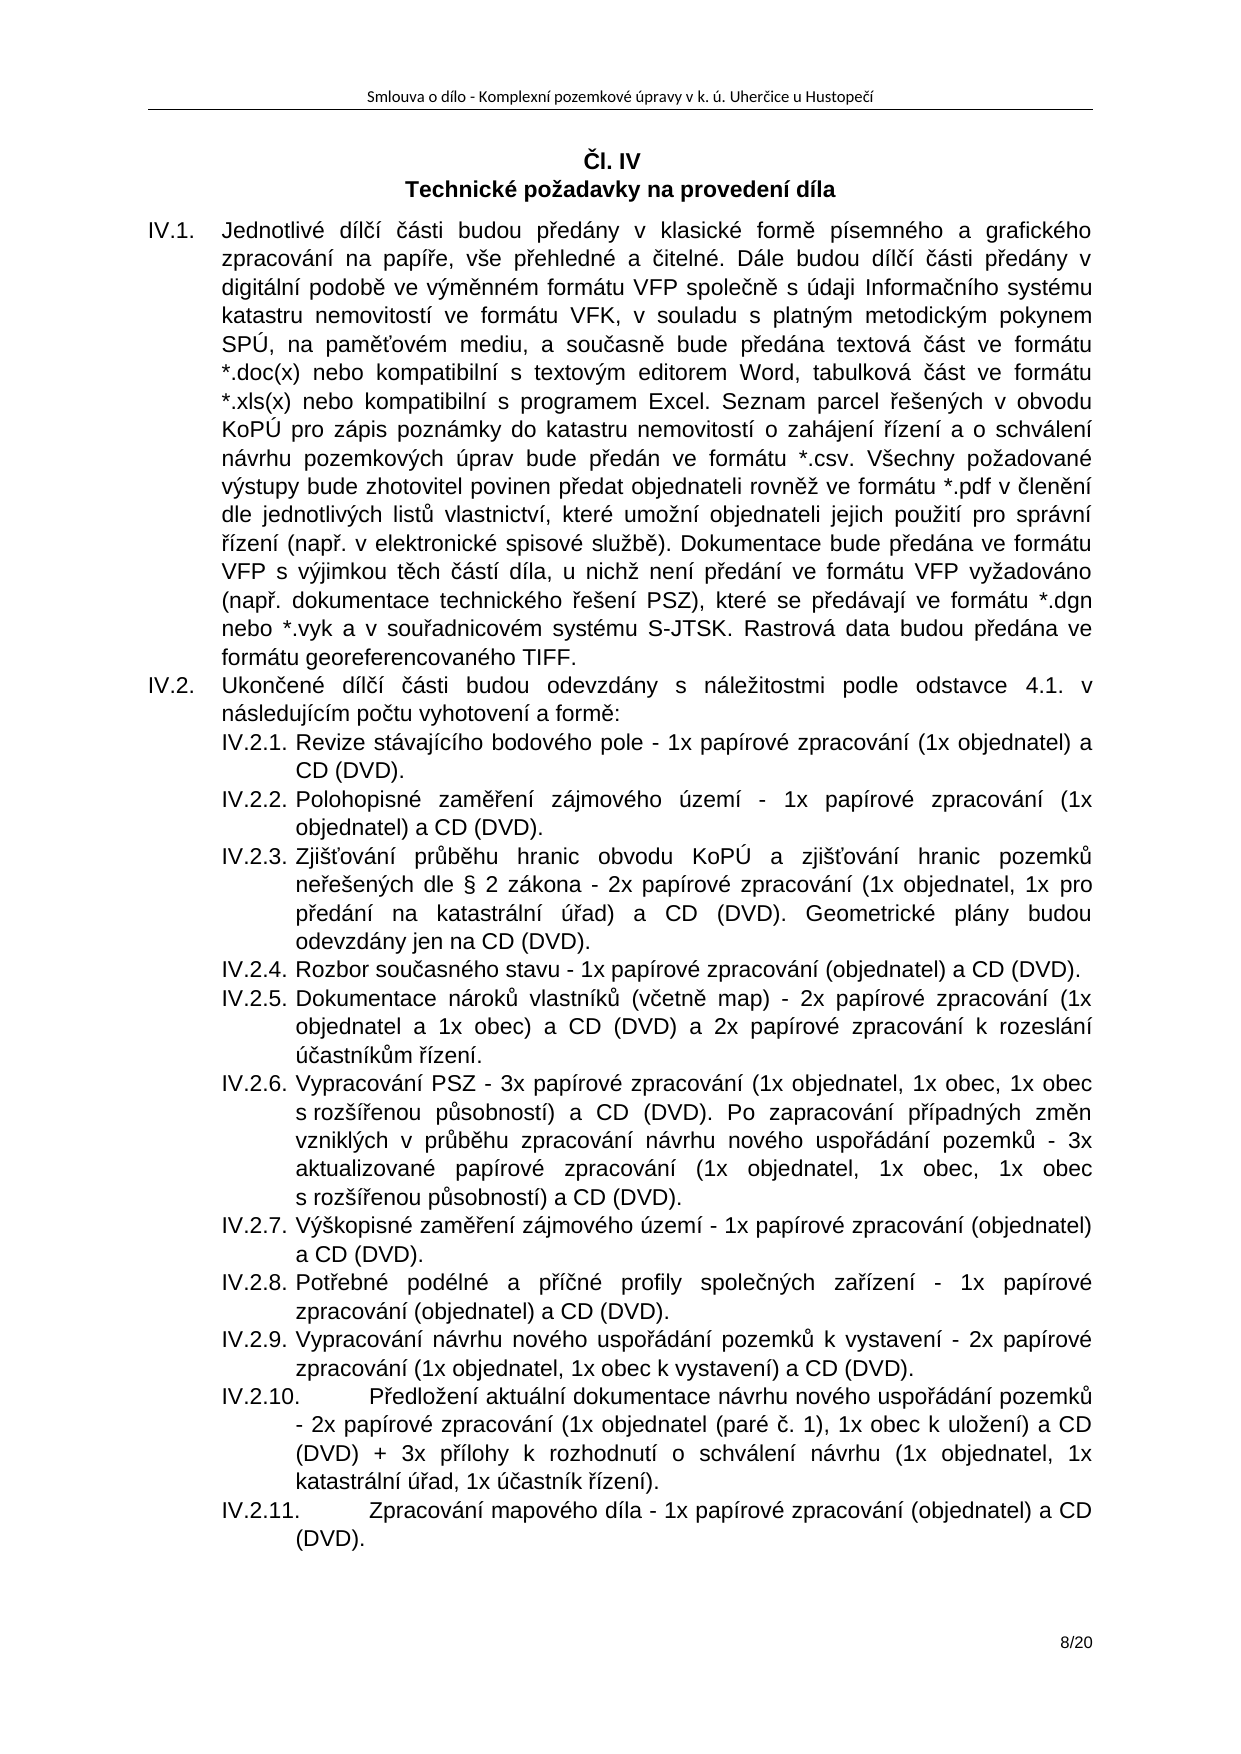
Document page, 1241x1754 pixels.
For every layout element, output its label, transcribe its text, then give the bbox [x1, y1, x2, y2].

text Polohopisné zaměření zájmového území - 1x papírové zpracování (1x objednatel) a CD (DVD). [221, 786, 1093, 841]
text Technické požadavky na provedení díla [148, 148, 1093, 202]
text Zpracování mapového díla - 1x papírové zpracování (objednatel) a CD (DVD). [221, 1497, 1093, 1551]
text Revize stávajícího bodového pole - 1x papírové zpracování (1x objednatel) a CD (DVD). [221, 729, 1093, 784]
text Výškopisné zaměření zájmového území - 1x papírové zpracování (objednatel) a CD (DVD). [221, 1212, 1093, 1267]
list Ukončené dílčí části budou odevzdány s náležitostmi podle odstavce 4.1. v následujícím počtu vyhotovení a formě: [148, 672, 1093, 727]
text Vypracování PSZ - 3x papírové zpracování (1x objednatel, 1x obec, 1x obec s rozšířenou působností) a CD (DVD). Po zapracování případných změn vzniklých v průběhu zpracování návrhu nového uspořádání pozemků - 3x aktualizované papírové zpracování (1x objednatel, 1x obec, 1x obec s rozšířenou působností) a CD (DVD). [221, 1070, 1093, 1210]
text Potřebné podélné a příčné profily společných zařízení - 1x papírové zpracování (objednatel) a CD (DVD). [221, 1269, 1093, 1324]
list Jednotlivé dílčí části budou předány v klasické formě písemného a grafického zpracování na papíře, vše přehledné a čitelné. Dále budou dílčí části předány v digitální podobě ve výměnném formátu VFP společně s údaji Informačního systému katastru nemovitostí ve formátu VFK, v souladu s platným metodickým pokynem SPÚ, na paměťovém mediu, a současně bude předána textová část ve formátu *.doc(x) nebo kompatibilní s textovým editorem Word, tabulková část ve formátu *.xls(x) nebo kompatibilní s programem Excel. Seznam parcel řešených v obvodu KoPÚ pro zápis poznámky do katastru nemovitostí o zahájení řízení a o schválení návrhu pozemkových úprav bude předán ve formátu *.csv. Všechny požadované výstupy bude zhotovitel povinen předat objednateli rovněž ve formátu *.pdf v členění dle jednotlivých listů vlastnictví, které umožní objednateli jejich použití pro správní řízení (např. v elektronické spisové službě). Dokumentace bude předána ve formátu VFP s výjimkou těch částí díla, u nichž není předání ve formátu VFP vyžadováno (např. dokumentace technického řešení PSZ), které se předávají ve formátu *.dgn nebo *.vyk a v souřadnicovém systému S-JTSK. Rastrová data budou předána ve formátu georeferencovaného TIFF. [148, 217, 1093, 670]
text Zjišťování průběhu hranic obvodu KoPÚ a zjišťování hranic pozemků neřešených dle § 2 zákona - 2x papírové zpracování (1x objednatel, 1x pro předání na katastrální úřad) a CD (DVD). Geometrické plány budou odevzdány jen na CD (DVD). [221, 843, 1093, 954]
text Předložení aktuální dokumentace návrhu nového uspořádání pozemků - 2x papírové zpracování (1x objednatel (paré č. 1), 1x obec k uložení) a CD (DVD) + 3x přílohy k rozhodnutí o schválení návrhu (1x objednatel, 1x katastrální úřad, 1x účastník řízení). [221, 1383, 1093, 1494]
text Vypracování návrhu nového uspořádání pozemků k vystavení - 2x papírové zpracování (1x objednatel, 1x obec k vystavení) a CD (DVD). [221, 1326, 1093, 1381]
text Rozbor současného stavu - 1x papírové zpracování (objednatel) a CD (DVD). [221, 956, 1093, 983]
text Dokumentace nároků vlastníků (včetně map) - 2x papírové zpracování (1x objednatel a 1x obec) a CD (DVD) a 2x papírové zpracování k rozeslání účastníkům řízení. [221, 985, 1093, 1068]
